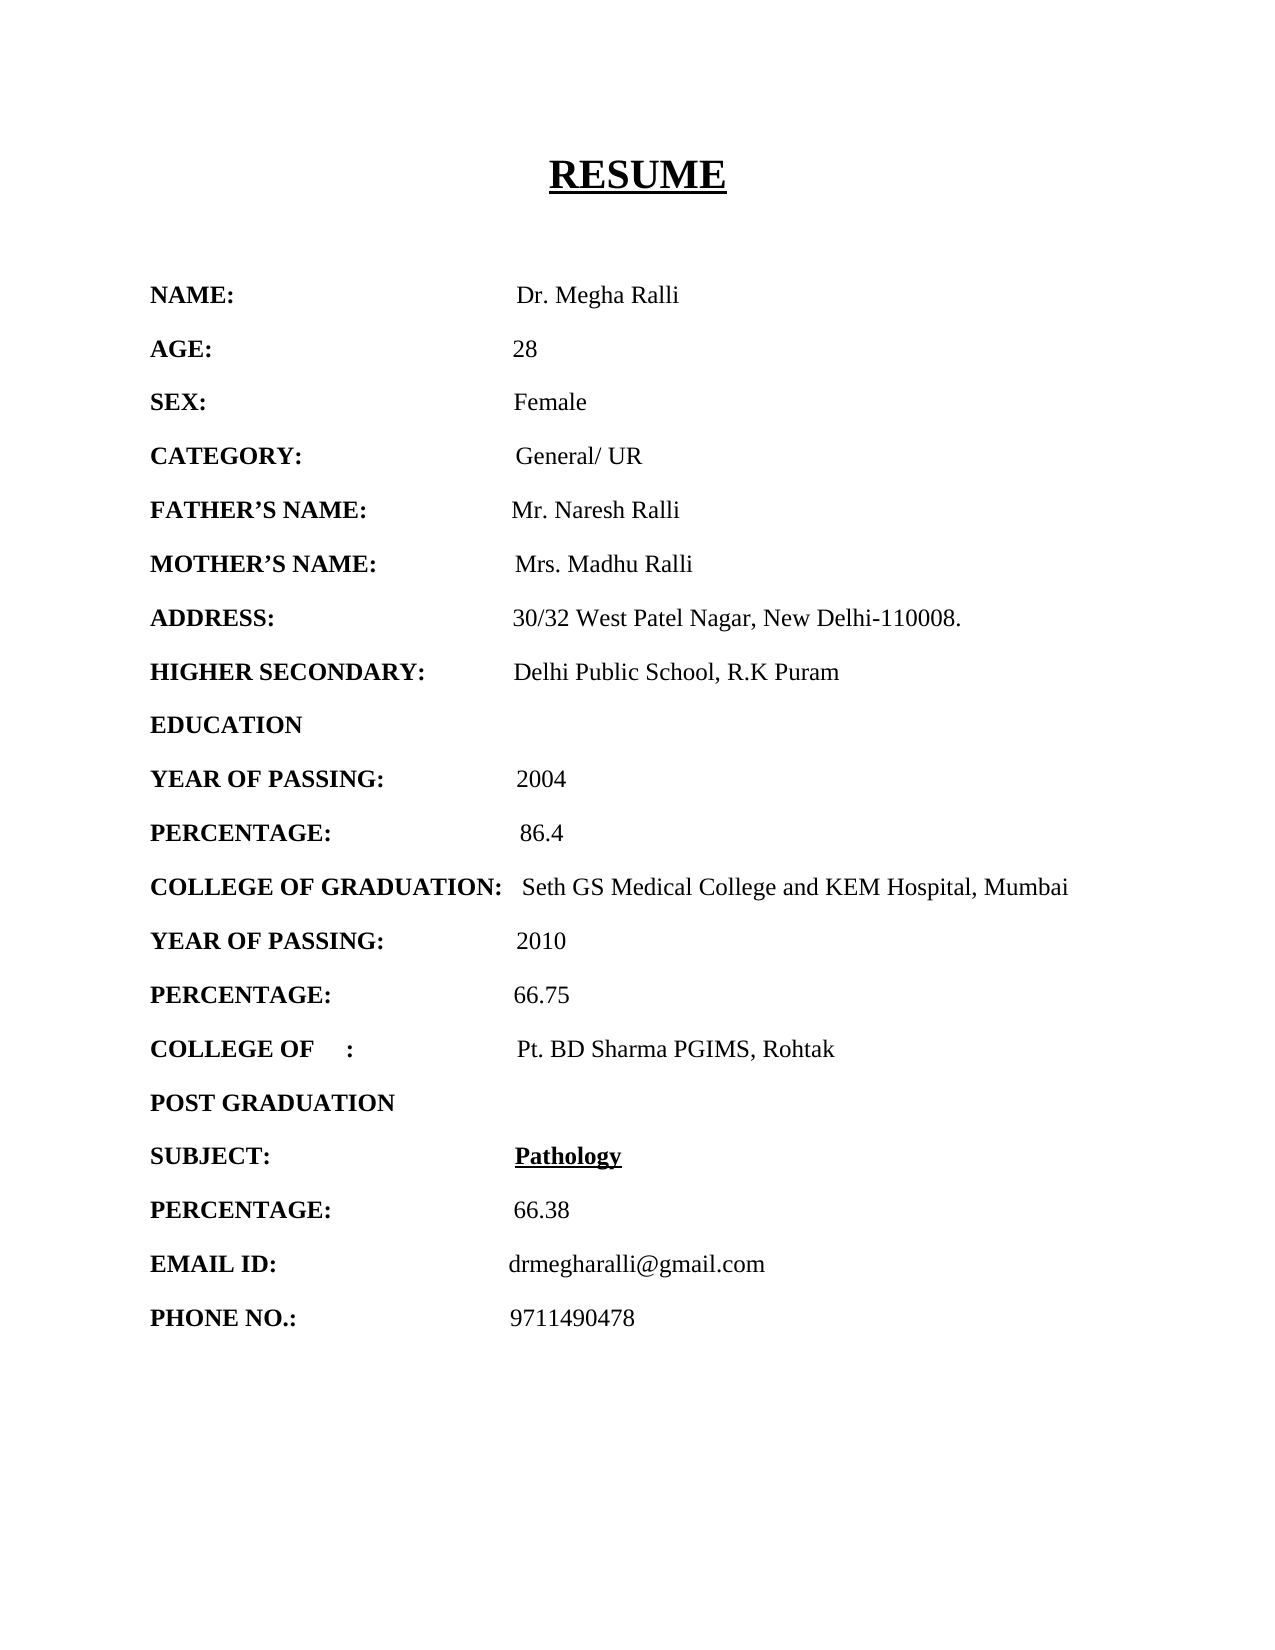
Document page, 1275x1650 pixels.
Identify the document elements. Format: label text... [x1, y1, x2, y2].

text PERCENTAGE: 66.38 [150, 1195, 1125, 1224]
text YEAR OF PASSING: 2004 [150, 764, 1125, 793]
text POST GRADUATION [150, 1088, 1125, 1116]
text MOTHER’S NAME: Mrs. Madhu Ralli [150, 549, 1125, 578]
text RESUME [150, 150, 1125, 198]
text FATHER’S NAME: Mr. Naresh Ralli [150, 495, 1125, 524]
text NAME: Dr. Megha Ralli [150, 280, 1125, 308]
text SUBJECT: Pathology [150, 1141, 1125, 1170]
text AGE: 28 [150, 334, 1125, 362]
text YEAR OF PASSING: 2010 [150, 926, 1125, 955]
text CATEGORY: General/ UR [150, 441, 1125, 470]
text PERCENTAGE: 66.75 [150, 980, 1125, 1009]
text HIGHER SECONDARY: Delhi Public School, R.K Puram [150, 657, 1125, 686]
text PERCENTAGE: 86.4 [150, 818, 1125, 847]
text EMAIL ID: drmegharalli@gmail.com [150, 1249, 1125, 1278]
text EDUCATION [150, 711, 1125, 739]
text ADDRESS: 30/32 West Patel Nagar, New Delhi-110008. [150, 603, 1125, 632]
text SEX: Female [150, 387, 1125, 416]
text COLLEGE OF : Pt. BD Sharma PGIMS, Rohtak [150, 1034, 1125, 1062]
text PHONE NO.: 9711490478 [150, 1303, 1125, 1332]
text COLLEGE OF GRADUATION: Seth GS Medical College and KEM Hospital, Mumbai [150, 872, 1125, 901]
